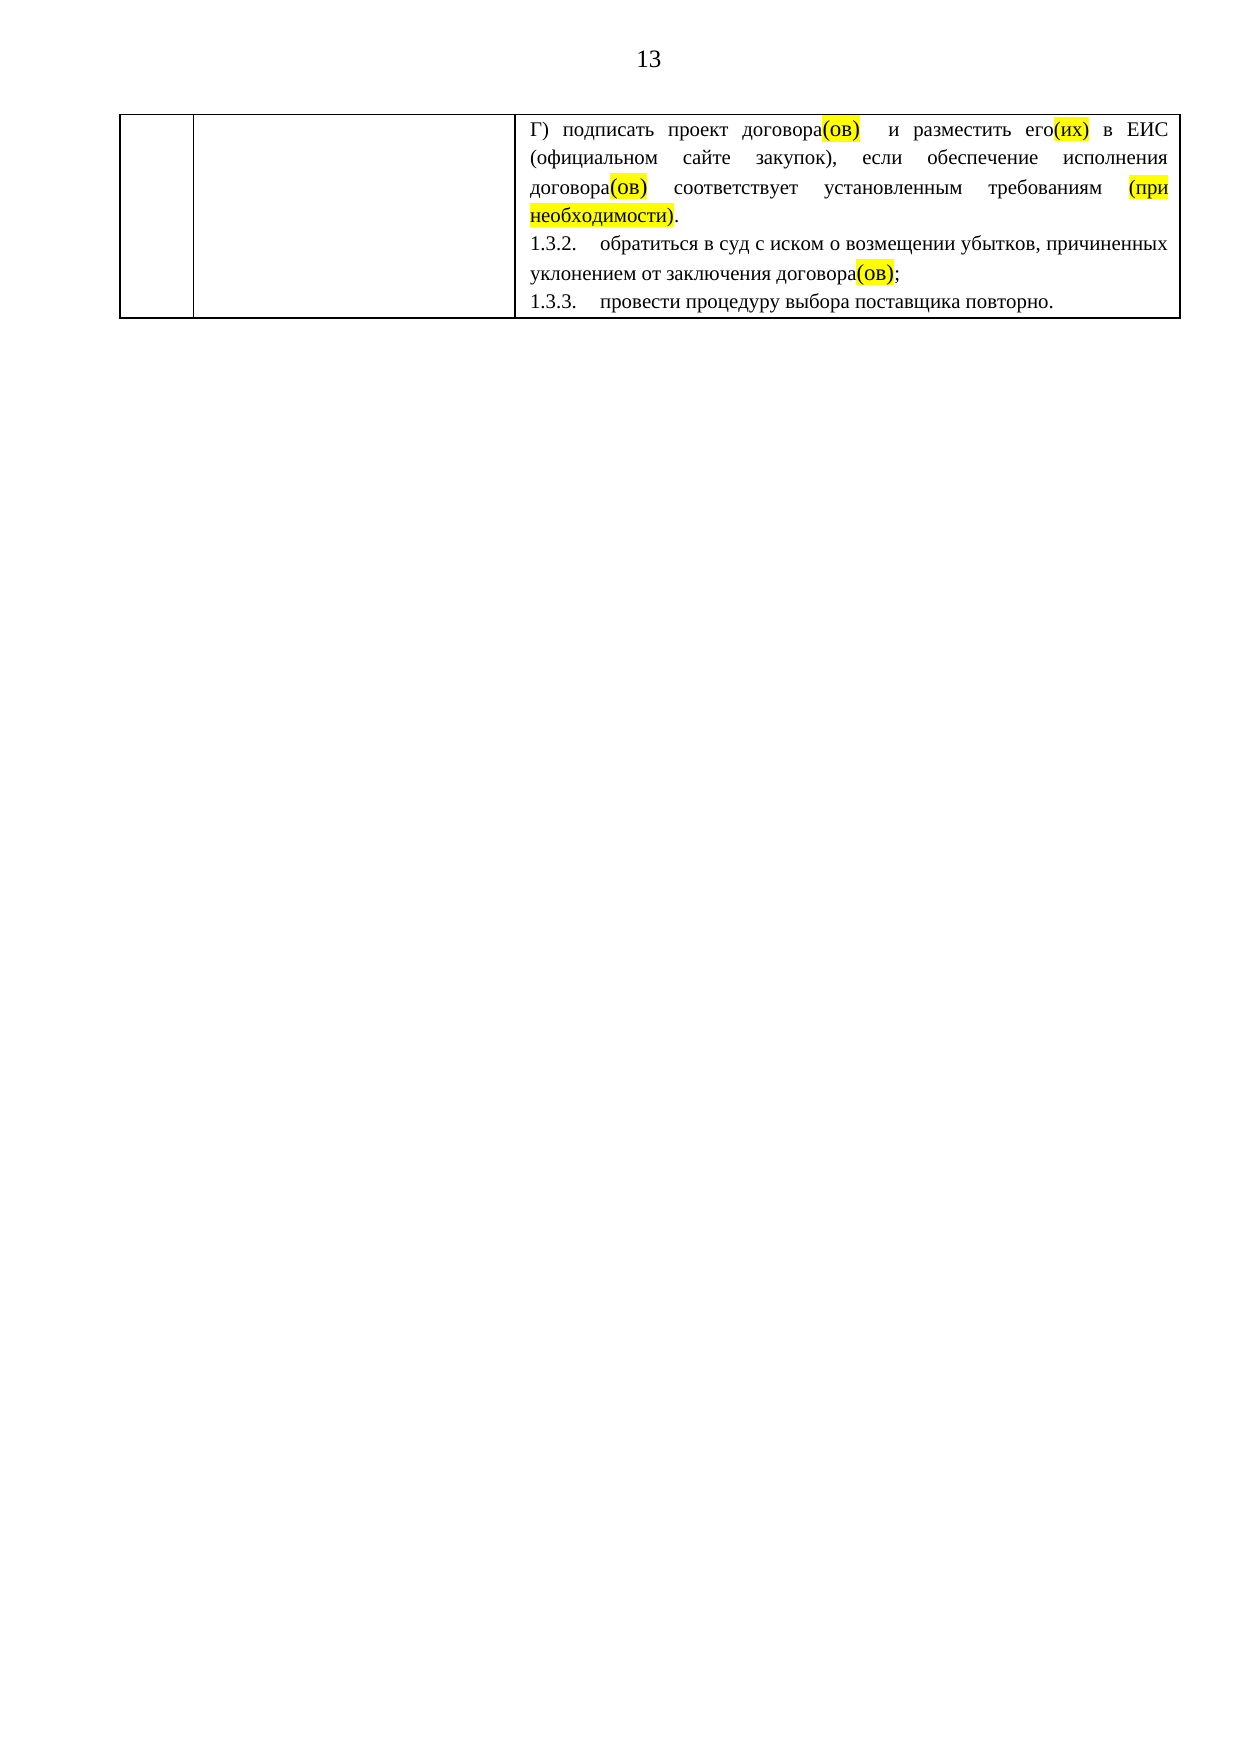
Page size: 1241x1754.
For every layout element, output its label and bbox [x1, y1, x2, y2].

table_cell [516, 115, 1179, 317]
table_cell [121, 115, 193, 317]
table_cell [194, 115, 514, 317]
